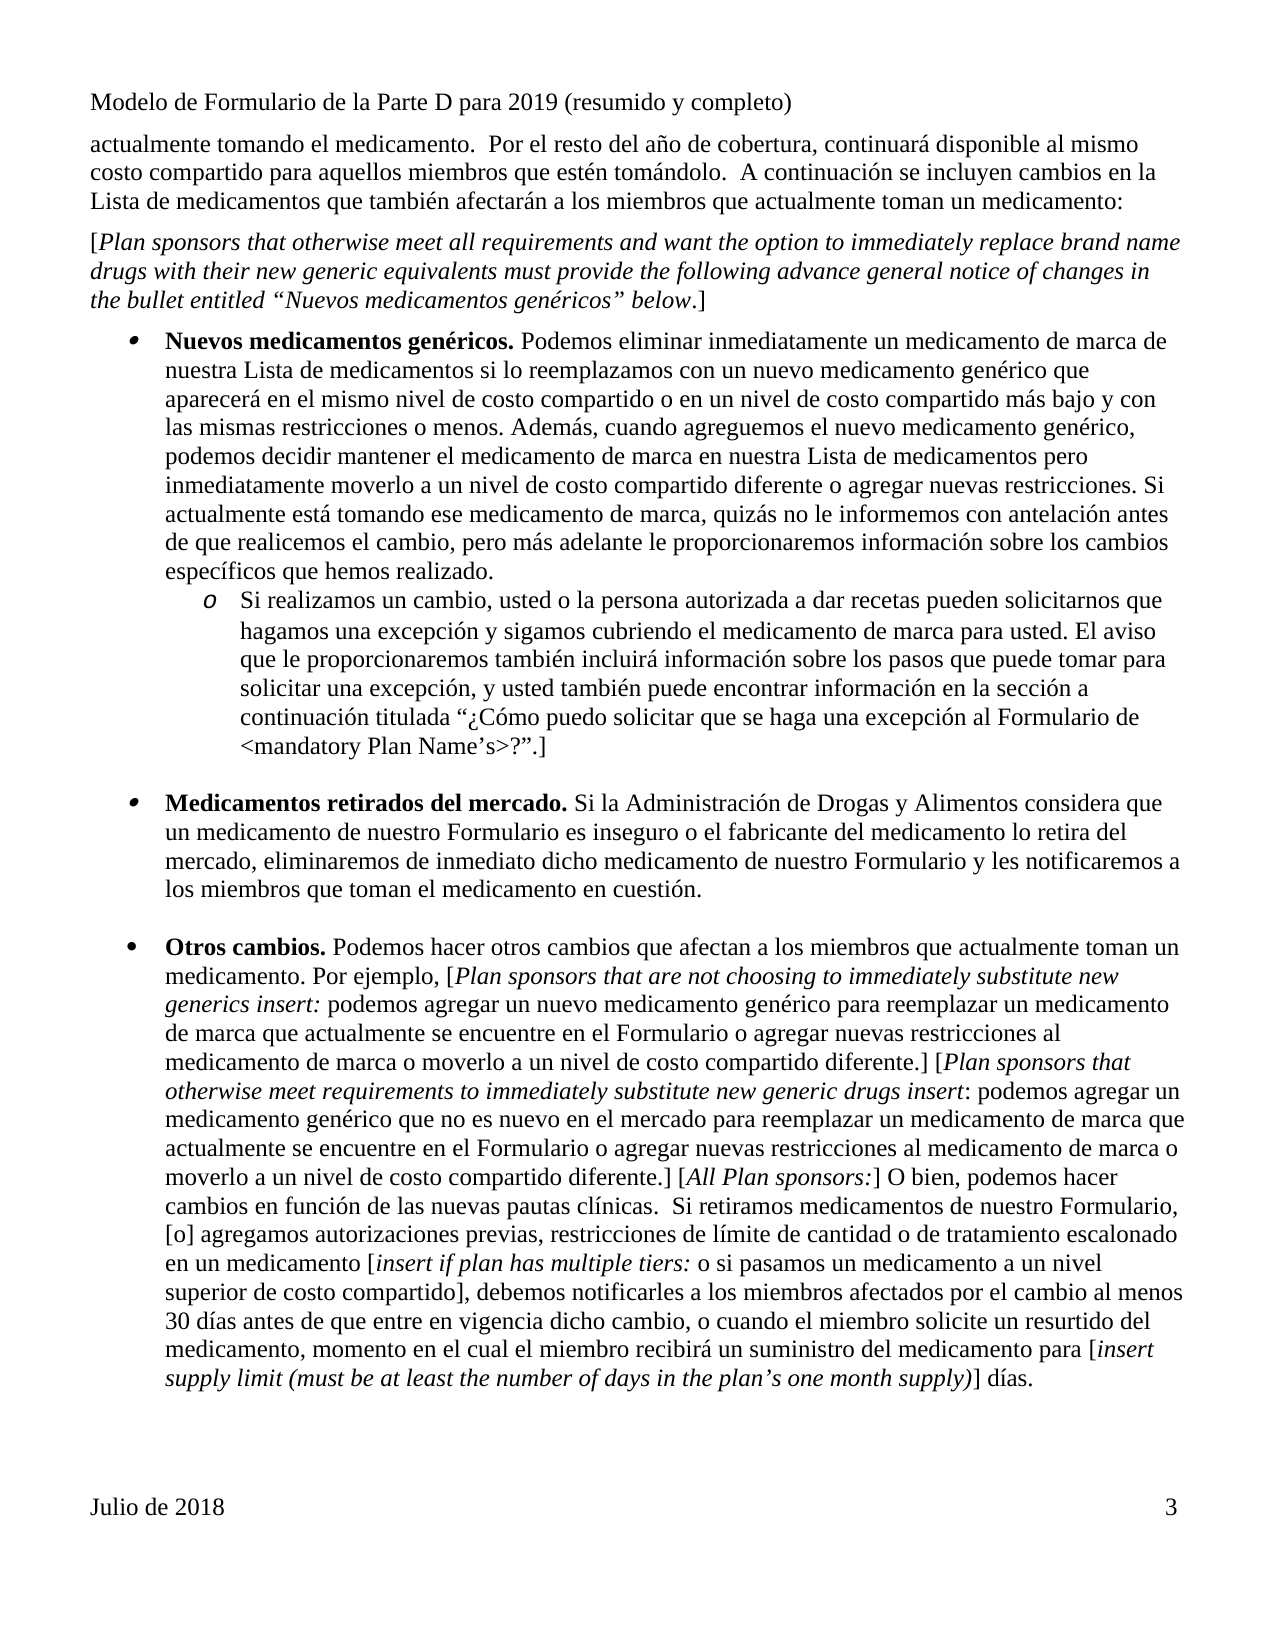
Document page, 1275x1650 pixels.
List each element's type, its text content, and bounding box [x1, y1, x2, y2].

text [90, 129, 1185, 215]
list Si realizamos un cambio, usted o la persona autorizada a dar recetas pueden solicitarnos que hagamos una excepción y sigamos cubriendo el medicamento de marca para usted. El aviso que le proporcionaremos también incluirá información sobre los pasos que puede tomar para solicitar una excepción, y usted también puede encontrar información en la sección a continuación titulada “¿Cómo puedo solicitar que se haga una excepción al Formulario de <mandatory Plan Name’s>?”.] [202, 585, 1185, 759]
list Nuevos medicamentos genéricos. Podemos eliminar inmediatamente un medicamento de marca de nuestra Lista de medicamentos si lo reemplazamos con un nuevo medicamento genérico que aparecerá en el mismo nivel de costo compartido o en un nivel de costo compartido más bajo y con las mismas restricciones o menos. Además, cuando agreguemos el nuevo medicamento genérico, podemos decidir mantener el medicamento de marca en nuestra Lista de medicamentos pero inmediatamente moverlo a un nivel de costo compartido diferente o agregar nuevas restricciones. Si actualmente está tomando ese medicamento de marca, quizás no le informemos con antelación antes de que realicemos el cambio, pero más adelante le proporcionaremos información sobre los cambios específicos que hemos realizado. [127, 326, 1185, 585]
list Otros cambios. Podemos hacer otros cambios que afectan a los miembros que actualmente toman un medicamento. Por ejemplo, [Plan sponsors that are not choosing to immediately substitute new generics insert: podemos agregar un nuevo medicamento genérico para reemplazar un medicamento de marca que actualmente se encuentre en el Formulario o agregar nuevas restricciones al medicamento de marca o moverlo a un nivel de costo compartido diferente.] [Plan sponsors that otherwise meet requirements to immediately substitute new generic drugs insert: podemos agregar un medicamento genérico que no es nuevo en el mercado para reemplazar un medicamento de marca que actualmente se encuentre en el Formulario o agregar nuevas restricciones al medicamento de marca o moverlo a un nivel de costo compartido diferente.] [All Plan sponsors:] O bien, podemos hacer cambios en función de las nuevas pautas clínicas. Si retiramos medicamentos de nuestro Formulario, [o] agregamos autorizaciones previas, restricciones de límite de cantidad o de tratamiento escalonado en un medicamento [insert if plan has multiple tiers: o si pasamos un medicamento a un nivel superior de costo compartido], debemos notificarles a los miembros afectados por el cambio al menos 30 días antes de que entre en vigencia dicho cambio, o cuando el miembro solicite un resurtido del medicamento, momento en el cual el miembro recibirá un suministro del medicamento para [insert supply limit (must be at least the number of days in the plan’s one month supply)] días. [127, 932, 1185, 1392]
text [Plan sponsors that otherwise meet all requirements and want the option to immediately replace brand name drugs with their new generic equivalents must provide the following advance general notice of changes in the bullet entitled “Nuevos medicamentos genéricos” below.] [90, 227, 1185, 314]
list Medicamentos retirados del mercado. Si la Administración de Drogas y Alimentos considera que un medicamento de nuestro Formulario es inseguro o el fabricante del medicamento lo retira del mercado, eliminaremos de inmediato dicho medicamento de nuestro Formulario y les notificaremos a los miembros que toman el medicamento en cuestión. [127, 788, 1185, 903]
